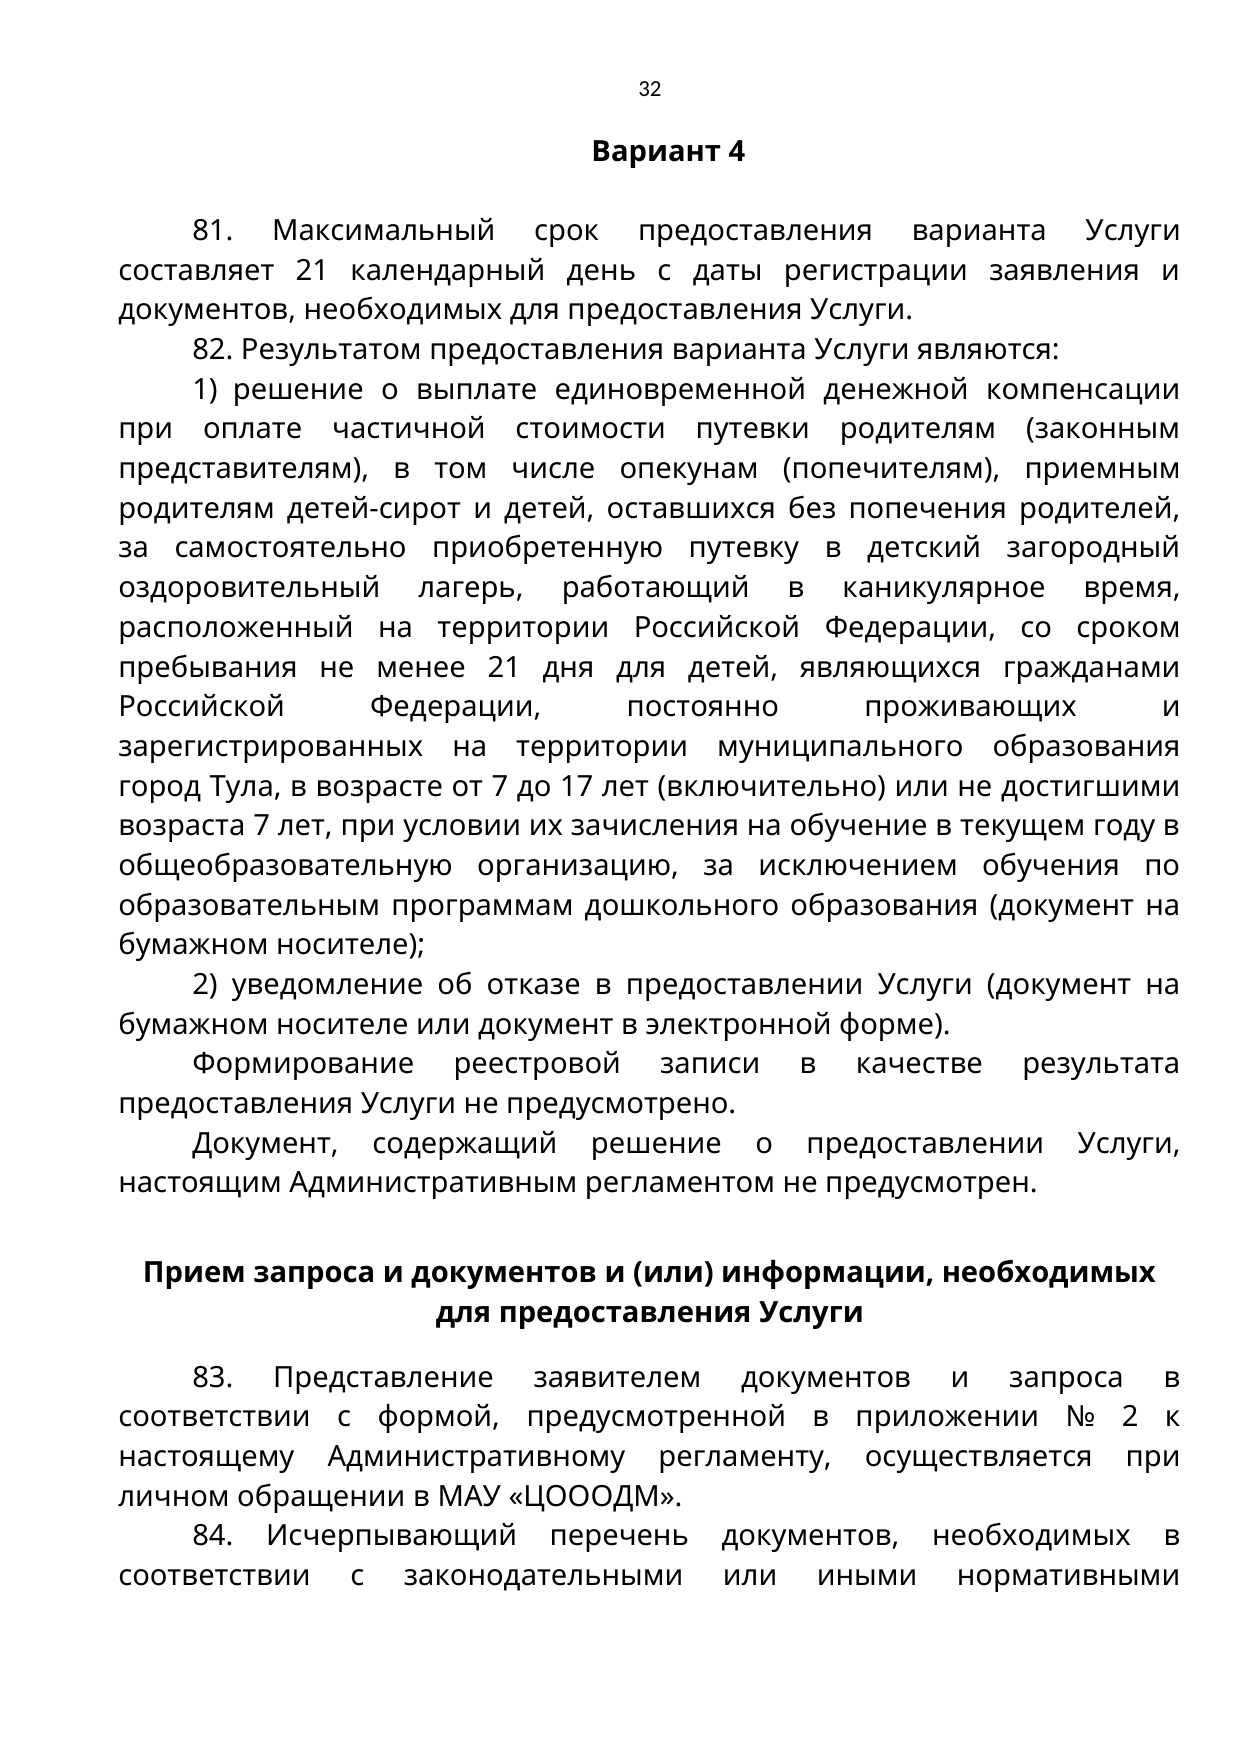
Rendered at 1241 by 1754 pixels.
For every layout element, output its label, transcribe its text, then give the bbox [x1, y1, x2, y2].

text Формирование реестровой записи в качестве результата предоставления Услуги не предусмотрено. [118, 1043, 1181, 1122]
text Прием запроса и документов и (или) информации, необходимых для предоставления Услуги [118, 1251, 1181, 1331]
text Документ, содержащий решение о предоставлении Услуги, настоящим Административным регламентом не предусмотрен. [118, 1122, 1181, 1201]
text 83. Представление заявителем документов и запроса в соответствии с формой, предусмотренной в приложении № 2 к настоящему Административному регламенту, осуществляется при личном обращении в МАУ «ЦОООДМ». [118, 1356, 1181, 1514]
text 82. Результатом предоставления варианта Услуги являются: [118, 328, 1181, 368]
text 2) уведомление об отказе в предоставлении Услуги (документ на бумажном носителе или документ в электронной форме). [118, 963, 1181, 1043]
text 81. Максимальный срок предоставления варианта Услуги составляет 21 календарный день с даты регистрации заявления и документов, необходимых для предоставления Услуги. [118, 209, 1181, 328]
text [118, 1514, 1181, 1594]
text 1) решение о выплате единовременной денежной компенсации при оплате частичной стоимости путевки родителям (законным представителям), в том числе опекунам (попечителям), приемным родителям детей-сирот и детей, оставшихся без попечения родителей, за самостоятельно приобретенную путевку в детский загородный оздоровительный лагерь, работающий в каникулярное время, расположенный на территории Российской Федерации, со сроком пребывания не менее 21 дня для детей, являющихся гражданами Российской Федерации, постоянно проживающих и зарегистрированных на территории муниципального образования город Тула, в возрасте от 7 до 17 лет (включительно) или не достигшими возраста 7 лет, при условии их зачисления на обучение в текущем году в общеобразовательную организацию, за исключением обучения по образовательным программам дошкольного образования (документ на бумажном носителе); [118, 368, 1181, 963]
text Вариант 4 [155, 130, 1181, 169]
